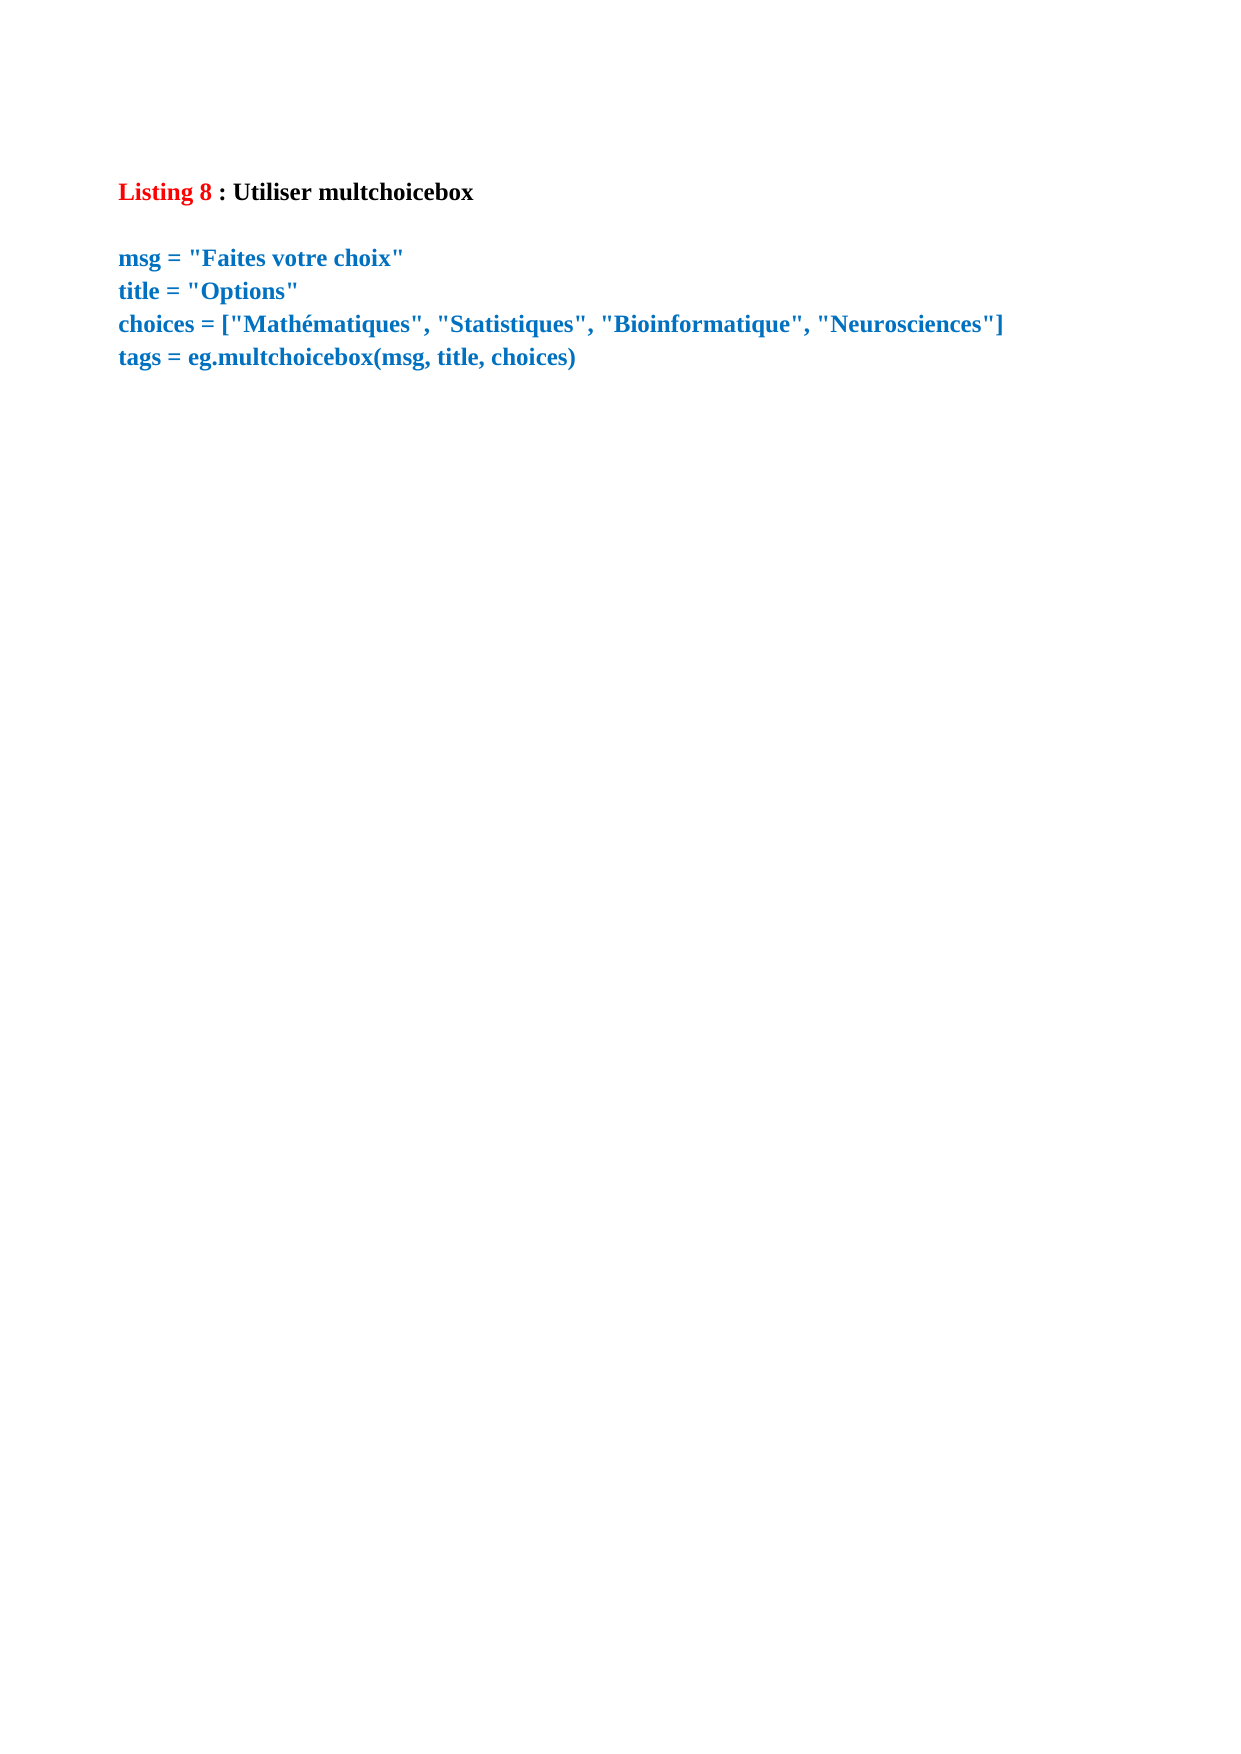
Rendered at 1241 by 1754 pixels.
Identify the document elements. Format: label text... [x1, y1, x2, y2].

text tags = eg.multchoicebox(msg, title, choices) [118, 342, 1122, 371]
text title = "Options" [118, 276, 1122, 305]
text msg = "Faites votre choix" [118, 243, 1122, 272]
text Listing 8 : Utiliser multchoicebox [118, 177, 1122, 206]
text choices = ["Mathématiques", "Statistiques", "Bioinformatique", "Neurosciences"] [118, 309, 1122, 338]
